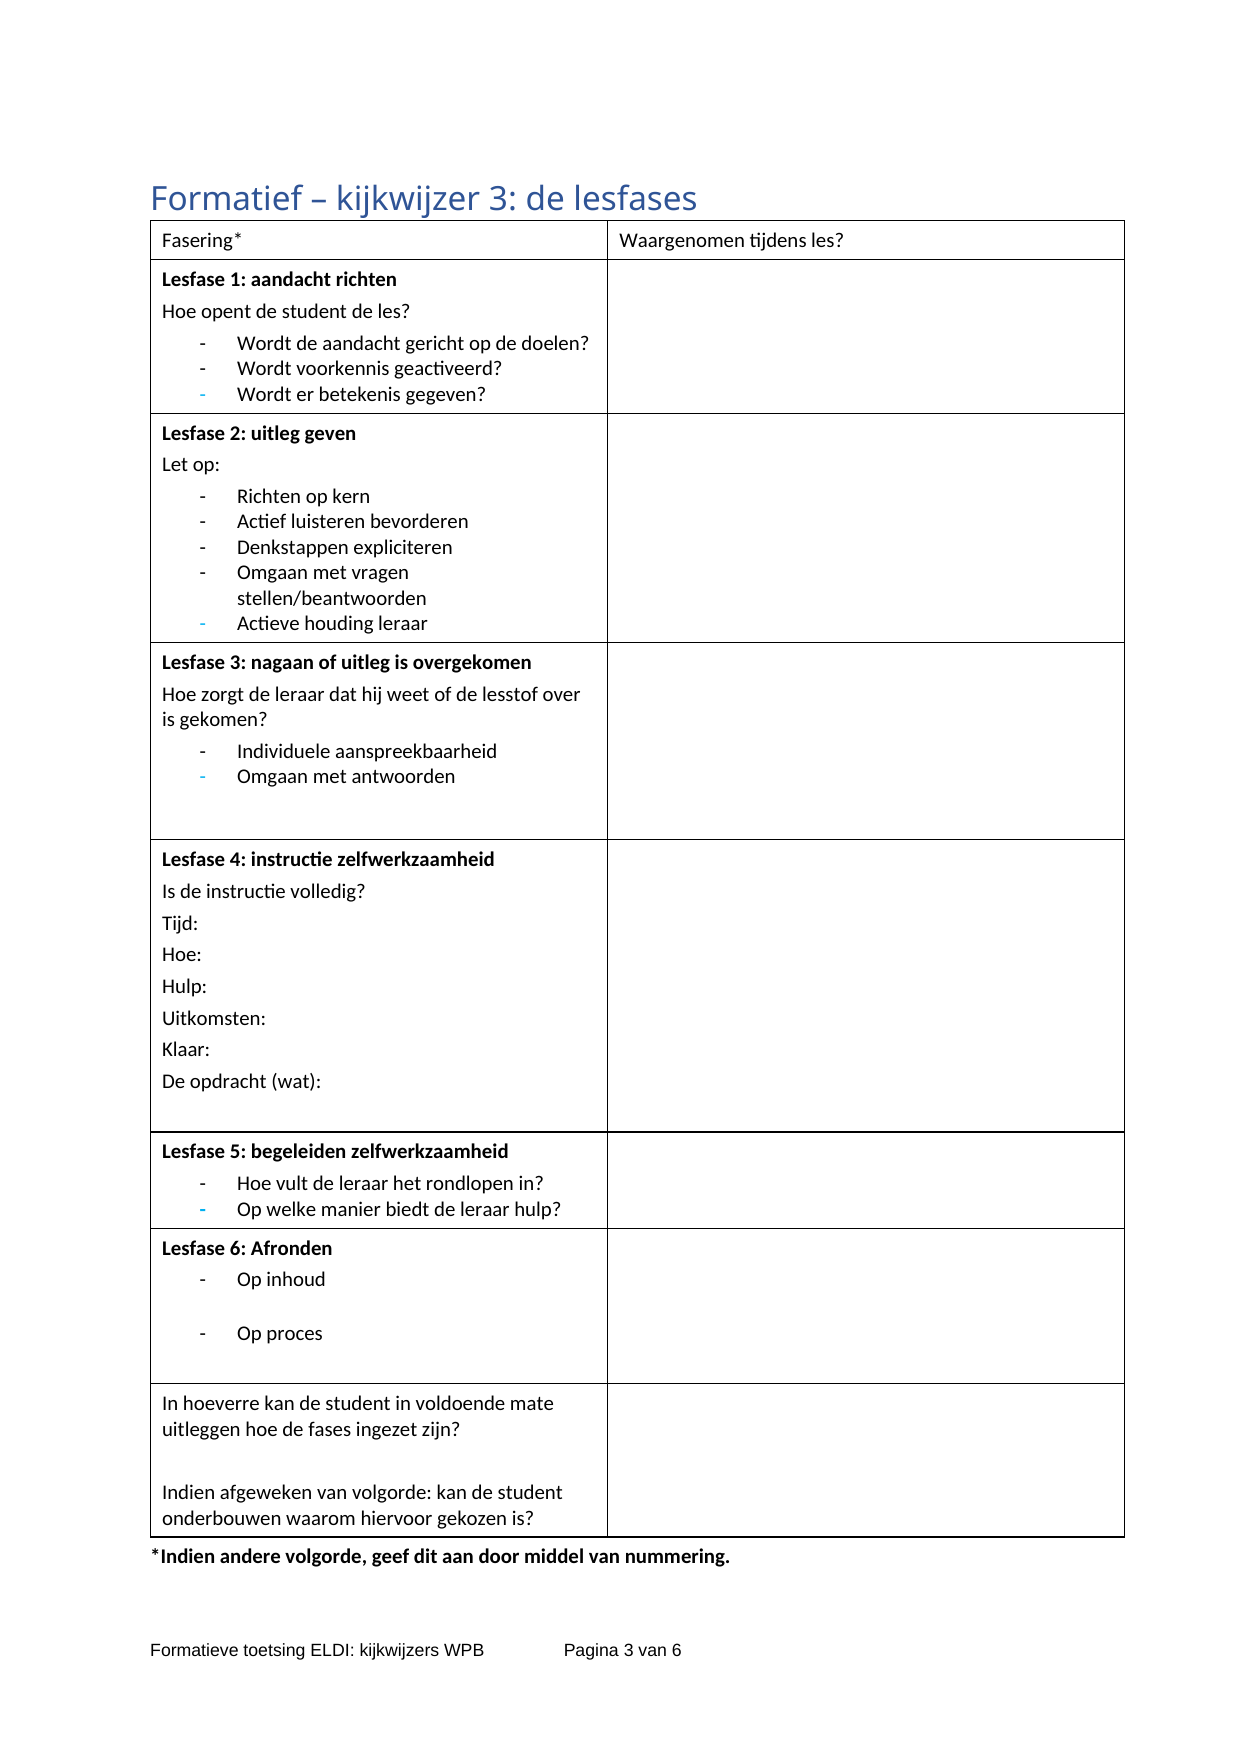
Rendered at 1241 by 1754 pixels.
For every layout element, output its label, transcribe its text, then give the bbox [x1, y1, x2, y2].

table_header Waargenomen tijdens les? [608, 221, 1124, 259]
table_header Fasering* [151, 221, 607, 259]
table_cell Lesfase 6: Afronden Op inhoud Op proces [151, 1229, 607, 1383]
table_cell Lesfase 2: uitleg geven Let op: Richten op kern Actief luisteren bevorderen Denkstappen expliciteren Omgaan met vragen stellen/beantwoorden Actieve houding leraar [151, 414, 607, 642]
table_cell Lesfase 1: aandacht richten Hoe opent de student de les? Wordt de aandacht gericht op de doelen? Wordt voorkennis geactiveerd? Wordt er betekenis gegeven? [151, 260, 607, 412]
table_cell [608, 1384, 1124, 1536]
table_cell Lesfase 4: instructie zelfwerkzaamheid Is de instructie volledig? Tijd: Hoe: Hulp: Uitkomsten: Klaar: De opdracht (wat): [151, 840, 607, 1131]
table_cell Lesfase 3: nagaan of uitleg is overgekomen Hoe zorgt de leraar dat hij weet of de lesstof over is gekomen? Individuele aanspreekbaarheid Omgaan met antwoorden [151, 643, 607, 839]
subtitle Formatief – kijkwijzer 3: de lesfases [150, 175, 1090, 220]
table_cell [608, 1133, 1124, 1227]
table_cell [608, 1229, 1124, 1383]
text *Indien andere volgorde, geef dit aan door middel van nummering. [150, 1544, 1090, 1569]
table_cell [608, 643, 1124, 839]
table_cell [608, 414, 1124, 642]
table_cell In hoeverre kan de student in voldoende mate uitleggen hoe de fases ingezet zijn? Indien afgeweken van volgorde: kan de student onderbouwen waarom hiervoor gekozen is? [151, 1384, 607, 1536]
table_cell [608, 260, 1124, 412]
table_cell Lesfase 5: begeleiden zelfwerkzaamheid Hoe vult de leraar het rondlopen in? Op welke manier biedt de leraar hulp? [151, 1133, 607, 1227]
table_cell [608, 840, 1124, 1131]
